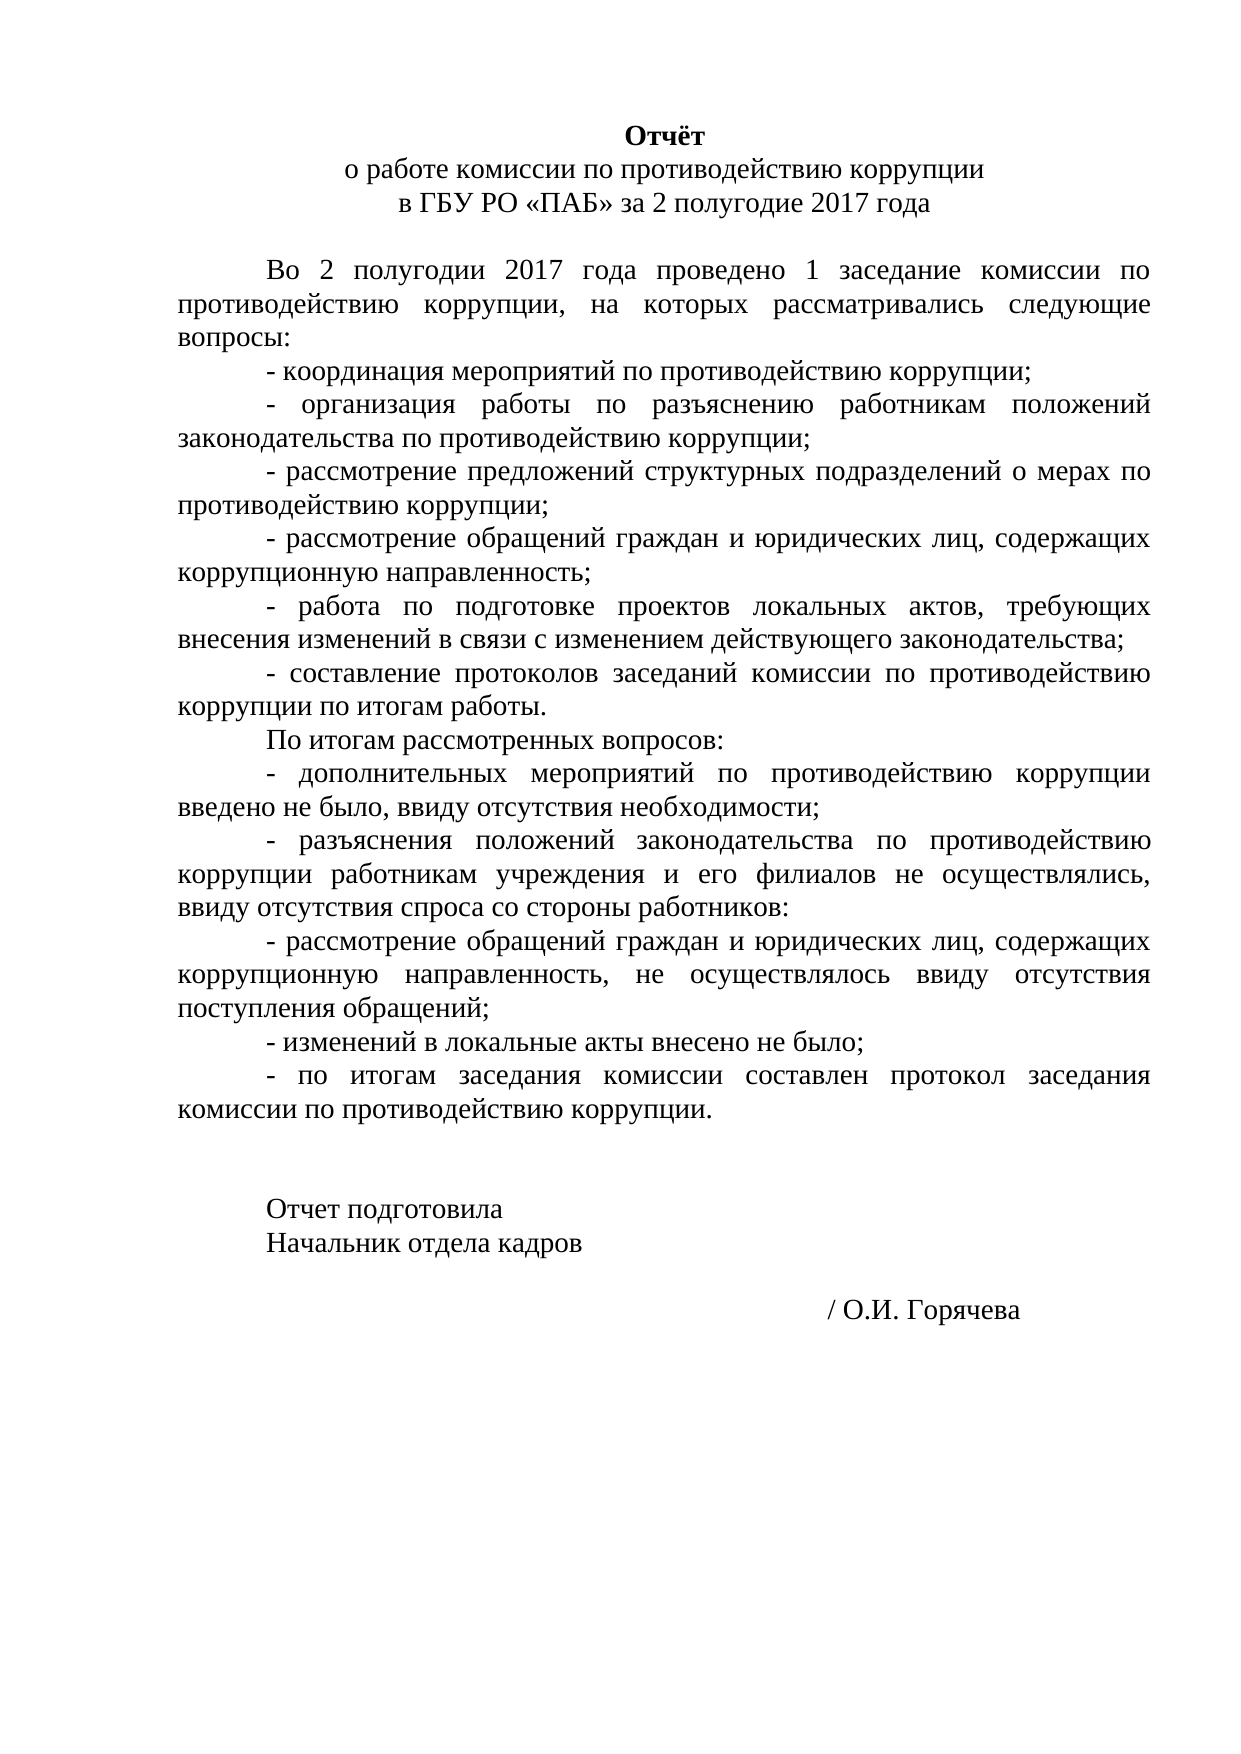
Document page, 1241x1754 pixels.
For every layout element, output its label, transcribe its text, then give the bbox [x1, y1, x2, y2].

text - дополнительных мероприятий по противодействию коррупции введено не было, ввиду отсутствия необходимости; [177, 755, 1152, 822]
text - организация работы по разъяснению работникам положений законодательства по противодействию коррупции; [177, 386, 1152, 453]
text По итогам рассмотренных вопросов: [177, 722, 1152, 755]
text - составление протоколов заседаний комиссии по противодействию коррупции по итогам работы. [177, 655, 1152, 722]
text - изменений в локальные акты внесено не было; [177, 1024, 1152, 1057]
text - рассмотрение обращений граждан и юридических лиц, содержащих коррупционную направленность; [177, 521, 1152, 588]
text - разъяснения положений законодательства по противодействию коррупции работникам учреждения и его филиалов не осуществлялись, ввиду отсутствия спроса со стороны работников: [177, 822, 1152, 923]
text - по итогам заседания комиссии составлен протокол заседания комиссии по противодействию коррупции. [177, 1057, 1152, 1124]
text - работа по подготовке проектов локальных актов, требующих внесения изменений в связи с изменением действующего законодательства; [177, 588, 1152, 655]
text Начальник отдела кадров [177, 1225, 1152, 1258]
text - рассмотрение предложений структурных подразделений о мерах по противодействию коррупции; [177, 453, 1152, 521]
text / О.И. Горячева [177, 1292, 1152, 1326]
text Во 2 полугодии 2017 года проведено 1 заседание комиссии по противодействию коррупции, на которых рассматривались следующие вопросы: [177, 252, 1152, 353]
text Отчёт [177, 118, 1152, 152]
text о работе комиссии по противодействию коррупции [177, 152, 1152, 185]
text - рассмотрение обращений граждан и юридических лиц, содержащих коррупционную направленность, не осуществлялось ввиду отсутствия поступления обращений; [177, 923, 1152, 1024]
text Отчет подготовила [177, 1191, 1152, 1225]
text в ГБУ РО «ПАБ» за 2 полугодие 2017 года [177, 185, 1152, 219]
text - координация мероприятий по противодействию коррупции; [177, 353, 1152, 386]
